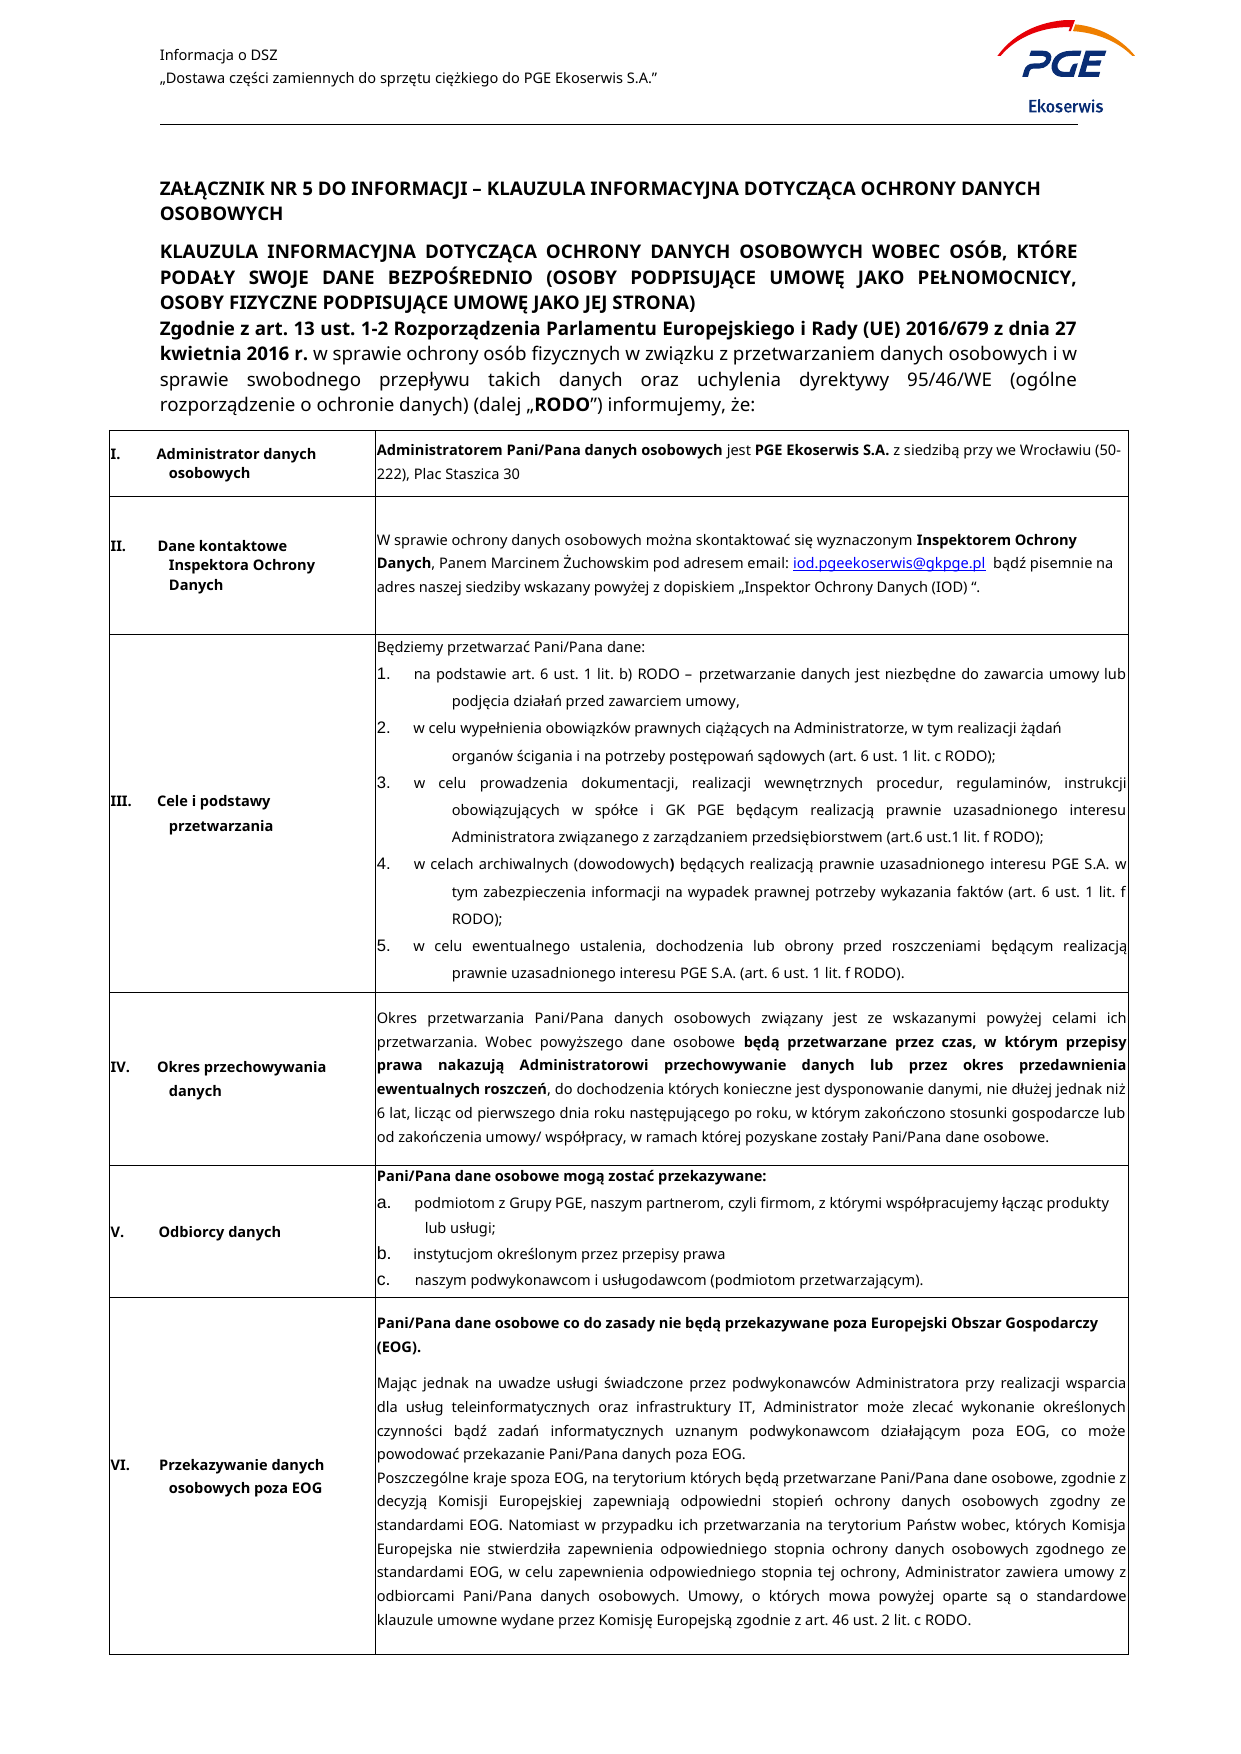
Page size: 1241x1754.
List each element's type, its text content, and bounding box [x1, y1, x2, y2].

table_header Administratorem Pani/Pana danych osobowych jest PGE Ekoserwis S.A. z siedzibą przy we Wrocławiu (50-222), Plac Staszica 30 [376, 431, 1128, 496]
text KLAUZULA INFORMACYJNA DOTYCZĄCA OCHRONY DANYCH OSOBOWYCH WOBEC OSÓB, KTÓRE PODAŁY SWOJE DANE BEZPOŚREDNIO (OSOBY PODPISUJĄCE UMOWĘ JAKO PEŁNOMOCNICY, OSOBY FIZYCZNE PODPISUJĄCE UMOWĘ JAKO JEJ STRONA) [159, 238, 1078, 315]
text Zgodnie z art. 13 ust. 1-2 Rozporządzenia Parlamentu Europejskiego i Rady (UE) 2016/679 z dnia 27 kwietnia 2016 r. w sprawie ochrony osób fizycznych w związku z przetwarzaniem danych osobowych i w sprawie swobodnego przepływu takich danych oraz uchylenia dyrektywy 95/46/WE (ogólne rozporządzenie o ochronie danych) (dalej „RODO”) informujemy, że: [159, 315, 1078, 417]
text ZAŁĄCZNIK NR 5 DO INFORMACJI – KLAUZULA INFORMACYJNA DOTYCZĄCA OCHRONY DANYCH OSOBOWYCH [159, 175, 1078, 226]
table_cell Będziemy przetwarzać Pani/Pana dane: na podstawie art. 6 ust. 1 lit. b) RODO – przetwarzanie danych jest niezbędne do zawarcia umowy lub podjęcia działań przed zawarciem umowy, w celu wypełnienia obowiązków prawnych ciążących na Administratorze, w tym realizacji żądań organów ścigania i na potrzeby postępowań sądowych (art. 6 ust. 1 lit. c RODO); w celu prowadzenia dokumentacji, realizacji wewnętrznych procedur, regulaminów, instrukcji obowiązujących w spółce i GK PGE będącym realizacją prawnie uzasadnionego interesu Administratora związanego z zarządzaniem przedsiębiorstwem (art.6 ust.1 lit. f RODO); w celach archiwalnych (dowodowych) będących realizacją prawnie uzasadnionego interesu PGE S.A. w tym zabezpieczenia informacji na wypadek prawnej potrzeby wykazania faktów (art. 6 ust. 1 lit. f RODO); w celu ewentualnego ustalenia, dochodzenia lub obrony przed roszczeniami będącym realizacją prawnie uzasadnionego interesu PGE S.A. (art. 6 ust. 1 lit. f RODO). [376, 635, 1128, 992]
table_header I. Administrator danych osobowych [110, 431, 375, 496]
table_cell III. Cele i podstawy przetwarzania [110, 635, 375, 992]
table_cell II. Dane kontaktowe Inspektora Ochrony Danych [110, 497, 375, 633]
table_cell Pani/Pana dane osobowe mogą zostać przekazywane: podmiotom z Grupy PGE, naszym partnerom, czyli firmom, z którymi współpracujemy łącząc produkty lub usługi; instytucjom określonym przez przepisy prawa naszym podwykonawcom i usługodawcom (podmiotom przetwarzającym). [376, 1166, 1128, 1297]
table_cell VI. Przekazywanie danych osobowych poza EOG [110, 1298, 375, 1654]
table_cell W sprawie ochrony danych osobowych można skontaktować się wyznaczonym Inspektorem Ochrony Danych, Panem Marcinem Żuchowskim pod adresem email: iod.pgeekoserwis@gkpge.pl bądź pisemnie na adres naszej siedziby wskazany powyżej z dopiskiem „Inspektor Ochrony Danych (IOD) “. [376, 497, 1128, 633]
table_cell Pani/Pana dane osobowe co do zasady nie będą przekazywane poza Europejski Obszar Gospodarczy (EOG). Mając jednak na uwadze usługi świadczone przez podwykonawców Administratora przy realizacji wsparcia dla usług teleinformatycznych oraz infrastruktury IT, Administrator może zlecać wykonanie określonych czynności bądź zadań informatycznych uznanym podwykonawcom działającym poza EOG, co może powodować przekazanie Pani/Pana danych poza EOG. Poszczególne kraje spoza EOG, na terytorium których będą przetwarzane Pani/Pana dane osobowe, zgodnie z decyzją Komisji Europejskiej zapewniają odpowiedni stopień ochrony danych osobowych zgodny ze standardami EOG. Natomiast w przypadku ich przetwarzania na terytorium Państw wobec, których Komisja Europejska nie stwierdziła zapewnienia odpowiedniego stopnia ochrony danych osobowych zgodnego ze standardami EOG, w celu zapewnienia odpowiedniego stopnia tej ochrony, Administrator zawiera umowy z odbiorcami Pani/Pana danych osobowych. Umowy, o których mowa powyżej oparte są o standardowe klauzule umowne wydane przez Komisję Europejską zgodnie z art. 46 ust. 2 lit. c RODO. [376, 1298, 1128, 1654]
table_cell V. Odbiorcy danych [110, 1166, 375, 1297]
table_cell Okres przetwarzania Pani/Pana danych osobowych związany jest ze wskazanymi powyżej celami ich przetwarzania. Wobec powyższego dane osobowe będą przetwarzane przez czas, w którym przepisy prawa nakazują Administratorowi przechowywanie danych lub przez okres przedawnienia ewentualnych roszczeń, do dochodzenia których konieczne jest dysponowanie danymi, nie dłużej jednak niż 6 lat, licząc od pierwszego dnia roku następującego po roku, w którym zakończono stosunki gospodarcze lub od zakończenia umowy/ współpracy, w ramach której pozyskane zostały Pani/Pana dane osobowe. [376, 993, 1128, 1165]
table_cell IV. Okres przechowywania danych [110, 993, 375, 1165]
